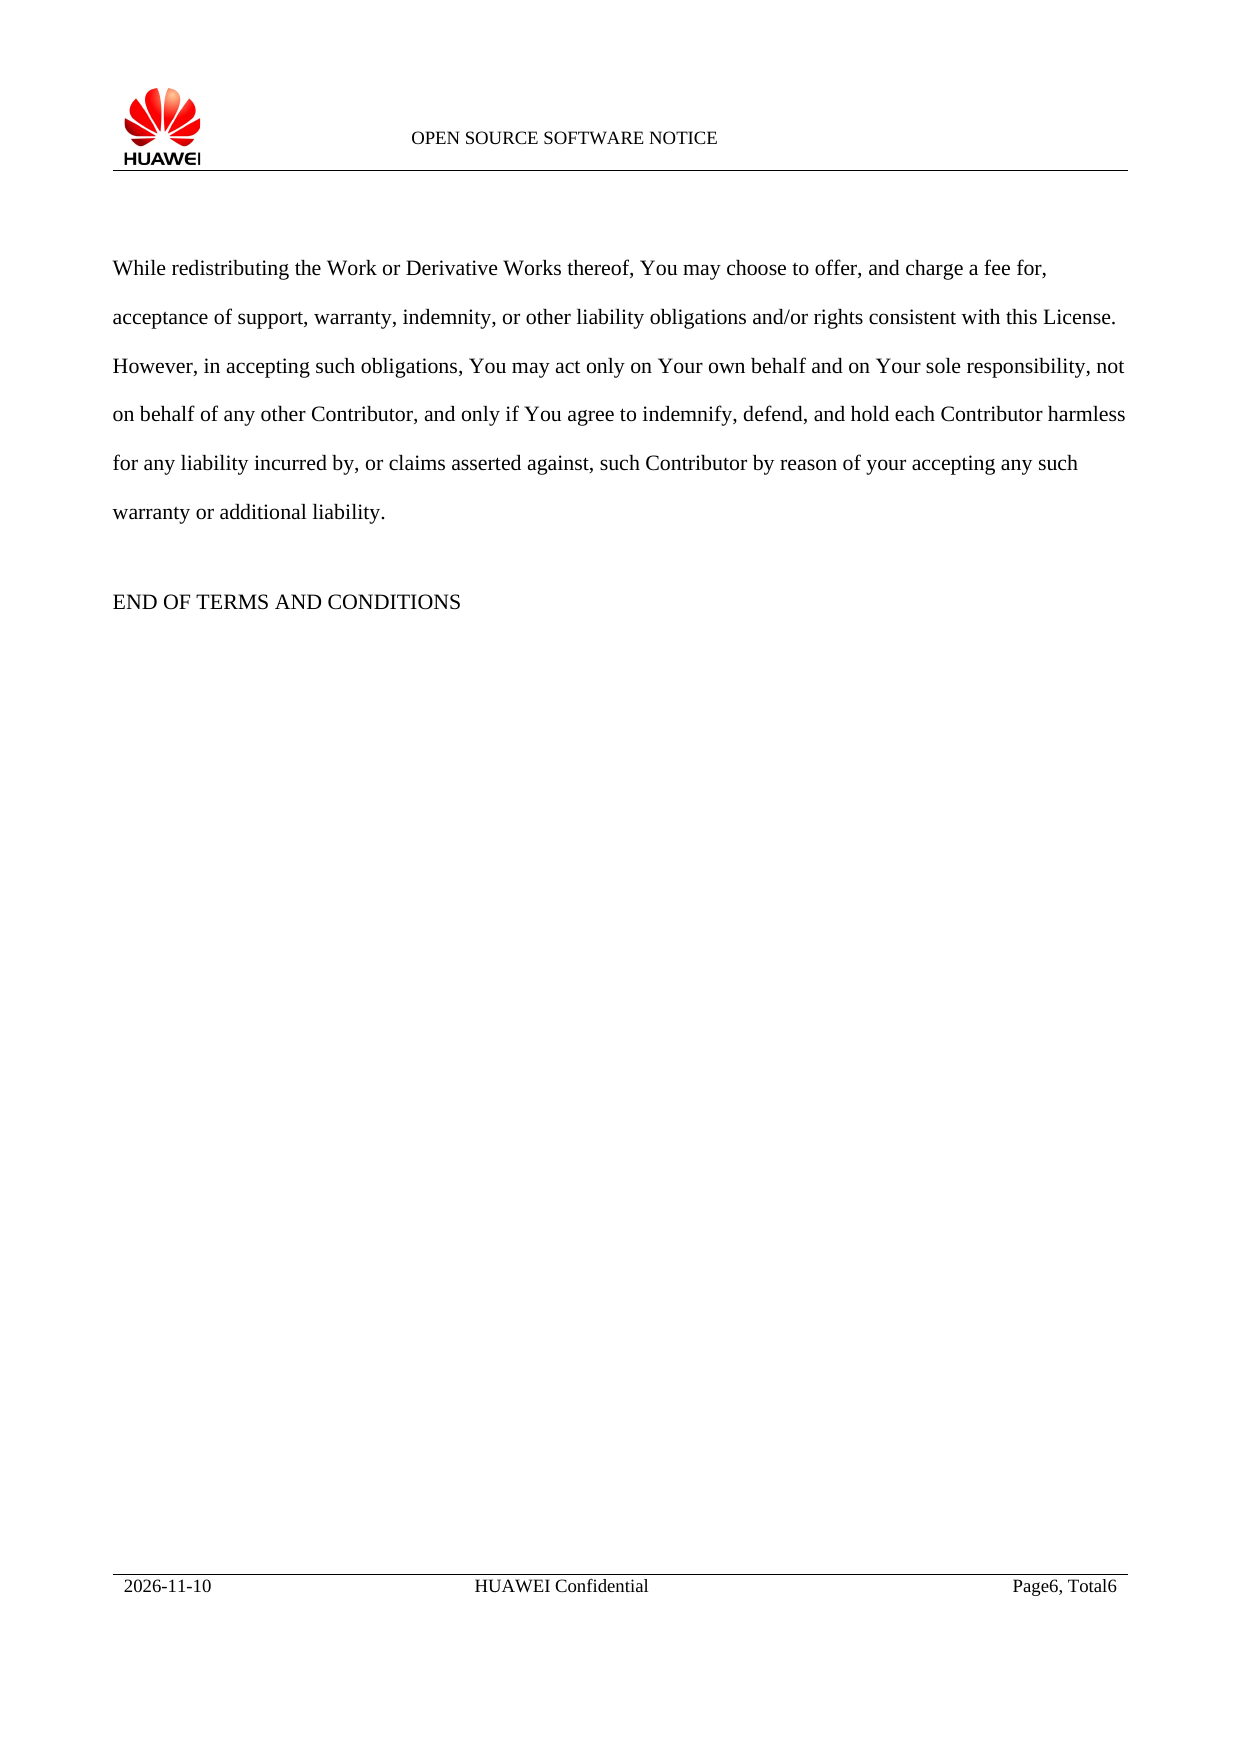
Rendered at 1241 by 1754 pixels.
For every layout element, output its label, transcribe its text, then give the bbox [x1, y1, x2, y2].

text While redistributing the Work or Derivative Works thereof, You may choose to offer, and charge a fee for, acceptance of support, warranty, indemnity, or other liability obligations and/or rights consistent with this License. However, in accepting such obligations, You may act only on Your own behalf and on Your sole responsibility, not on behalf of any other Contributor, and only if You agree to indemnify, defend, and hold each Contributor harmless for any liability incurred by, or claims asserted against, such Contributor by reason of your accepting any such warranty or additional liability. [112, 251, 1128, 528]
text END OF TERMS AND CONDITIONS [112, 585, 1128, 618]
picture [124, 88, 201, 165]
